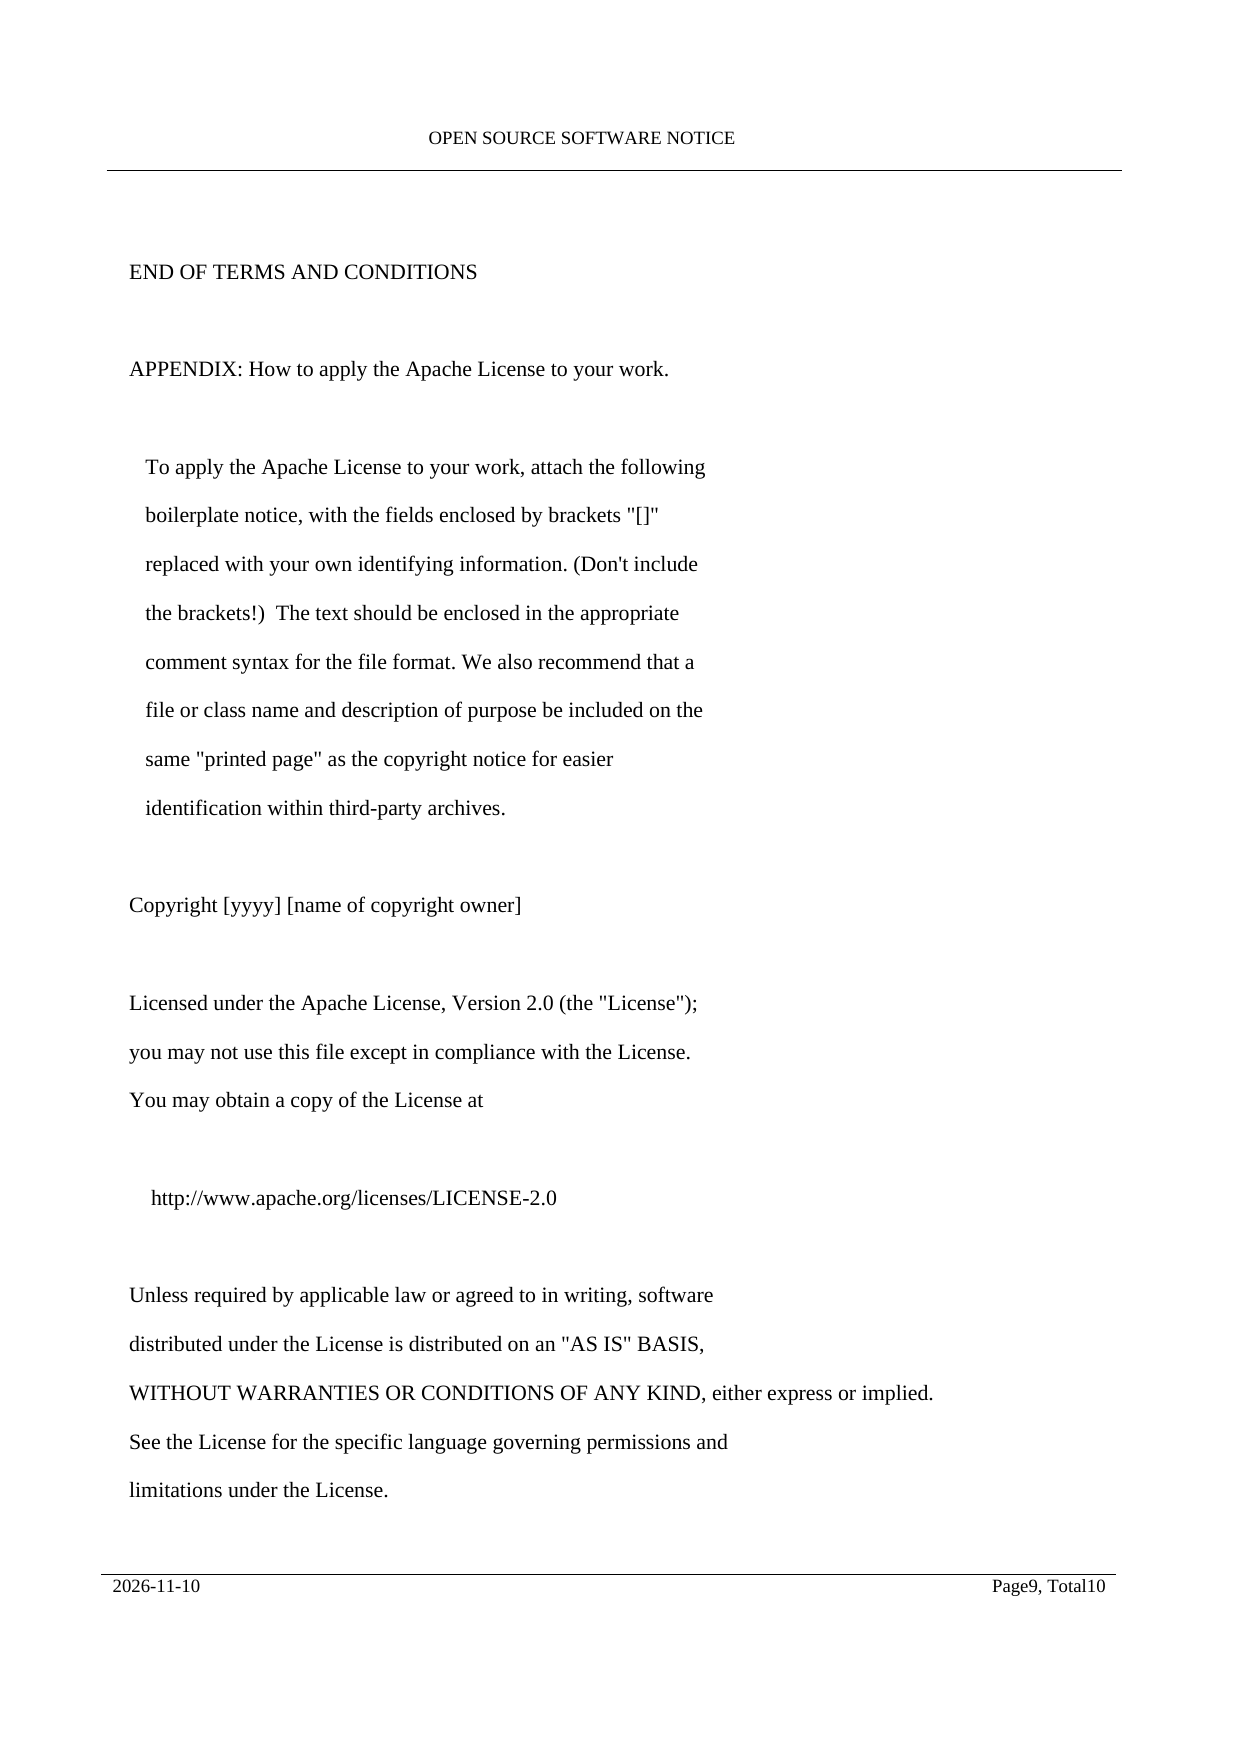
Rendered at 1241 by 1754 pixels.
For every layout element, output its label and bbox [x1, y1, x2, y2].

text [112, 206, 1128, 1506]
